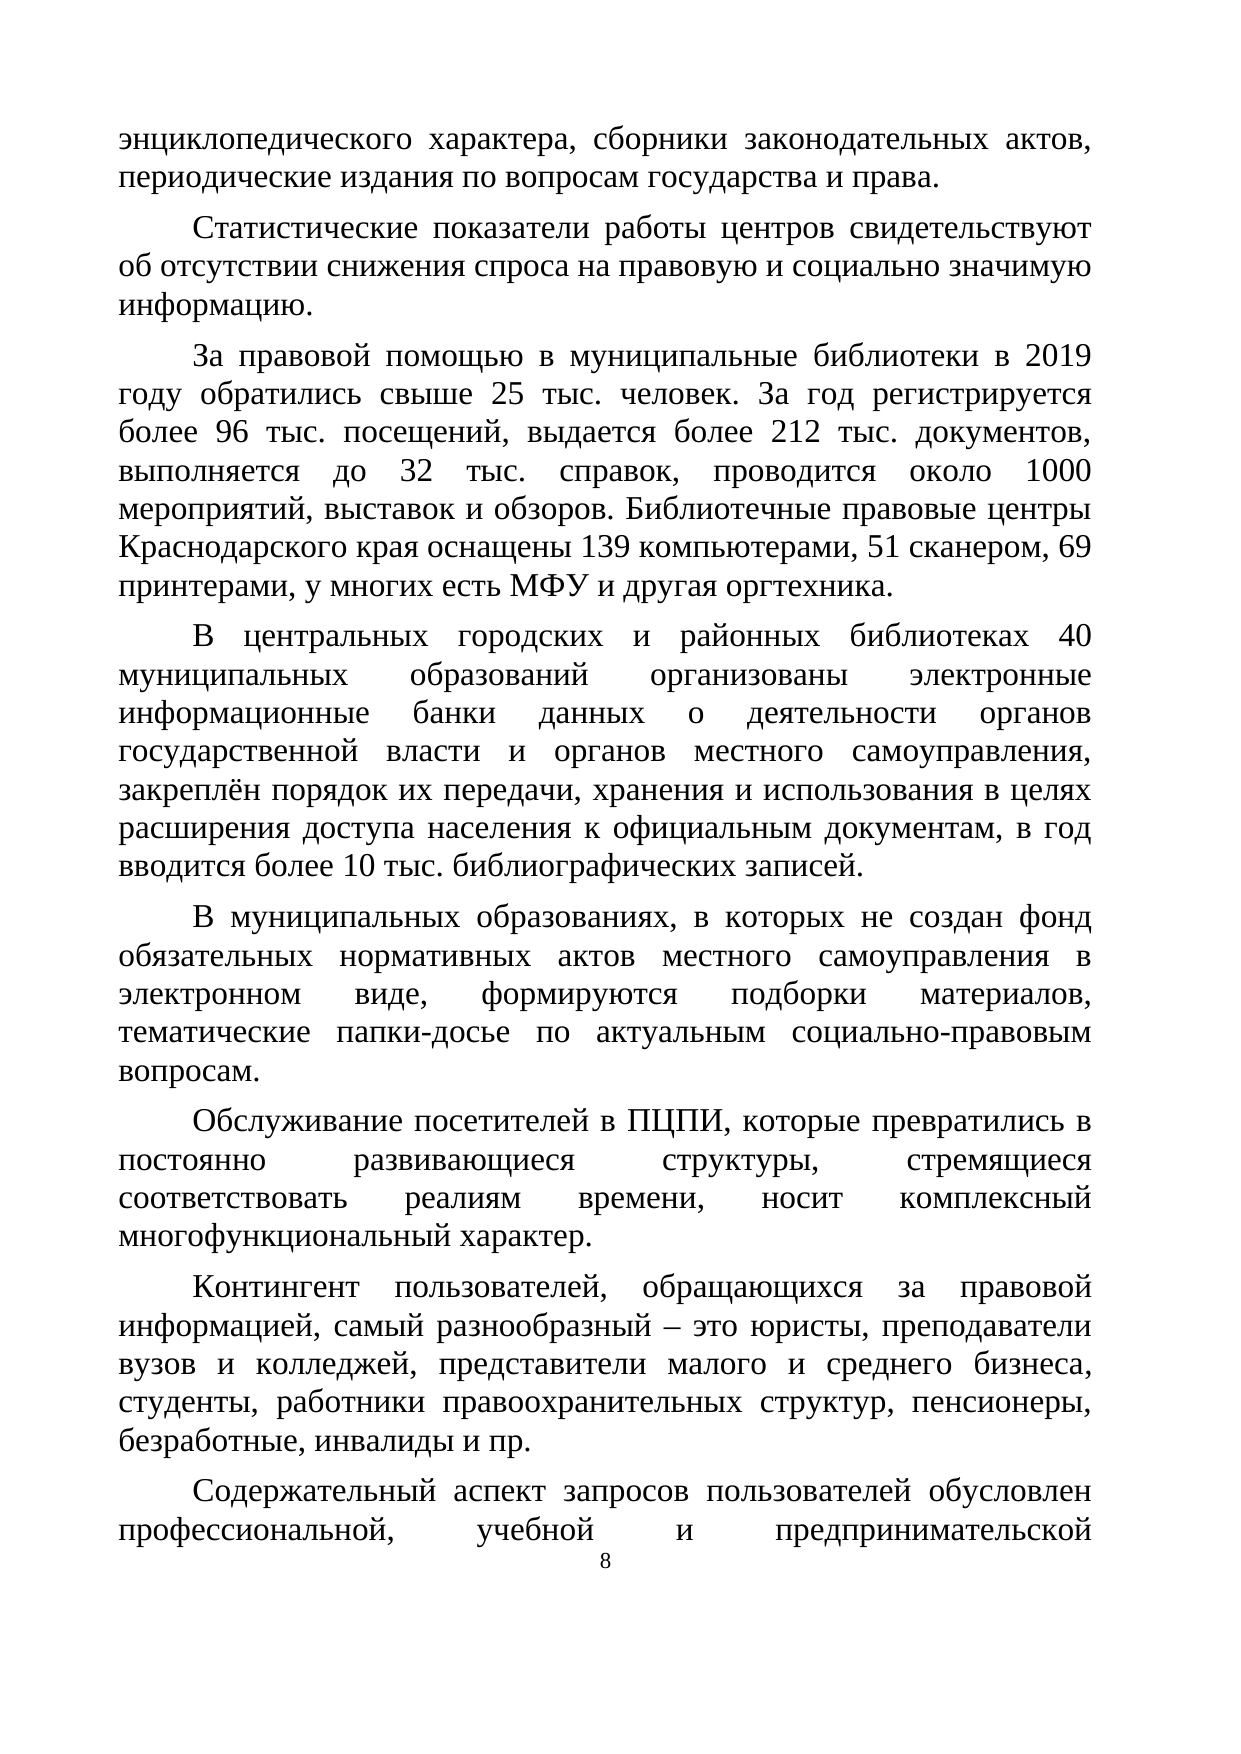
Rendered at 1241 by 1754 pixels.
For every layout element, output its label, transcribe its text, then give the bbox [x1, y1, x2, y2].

text Статистические показатели работы центров свидетельствуют об отсутствии снижения спроса на правовую и социально значимую информацию. [118, 207, 1092, 322]
text В муниципальных образованиях, в которых не создан фонд обязательных нормативных актов местного самоуправления в электронном виде, формируются подборки материалов, тематические папки-досье по актуальным социально-правовым вопросам. [118, 896, 1092, 1088]
text Информационный фундамент деятельности центров правовой информации составляют справочно-правовые системы, представленные в электронном виде: "КонсультантПлюс"; "Гарант", а также документный фонд справочного и энциклопедического характера, сборники законодательных актов, периодические издания по вопросам государства и права. [118, 118, 1092, 195]
text В центральных городских и районных библиотеках 40 муниципальных образований организованы электронные информационные банки данных о деятельности органов государственной власти и органов местного самоуправления, закреплён порядок их передачи, хранения и использования в целях расширения доступа населения к официальным документам, в год вводится более 10 тыс. библиографических записей. [118, 616, 1092, 884]
text За правовой помощью в муниципальные библиотеки в 2019 году обратились свыше 25 тыс. человек. За год регистрируется более 96 тыс. посещений, выдается более 212 тыс. документов, выполняется до 32 тыс. справок, проводится около 1000 мероприятий, выставок и обзоров. Библиотечные правовые центры Краснодарского края оснащены 139 компьютерами, 51 сканером, 69 принтерами, у многих есть МФУ и другая оргтехника. [118, 335, 1092, 603]
text Обслуживание посетителей в ПЦПИ, которые превратились в постоянно развивающиеся структуры, стремящиеся соответствовать реалиям времени, носит комплексный многофункциональный характер. [118, 1101, 1092, 1254]
text Контингент пользователей, обращающихся за правовой информацией, самый разнообразный – это юристы, преподаватели вузов и колледжей, представители малого и среднего бизнеса, студенты, работники правоохранительных структур, пенсионеры, безработные, инвалиды и пр. [118, 1266, 1092, 1458]
